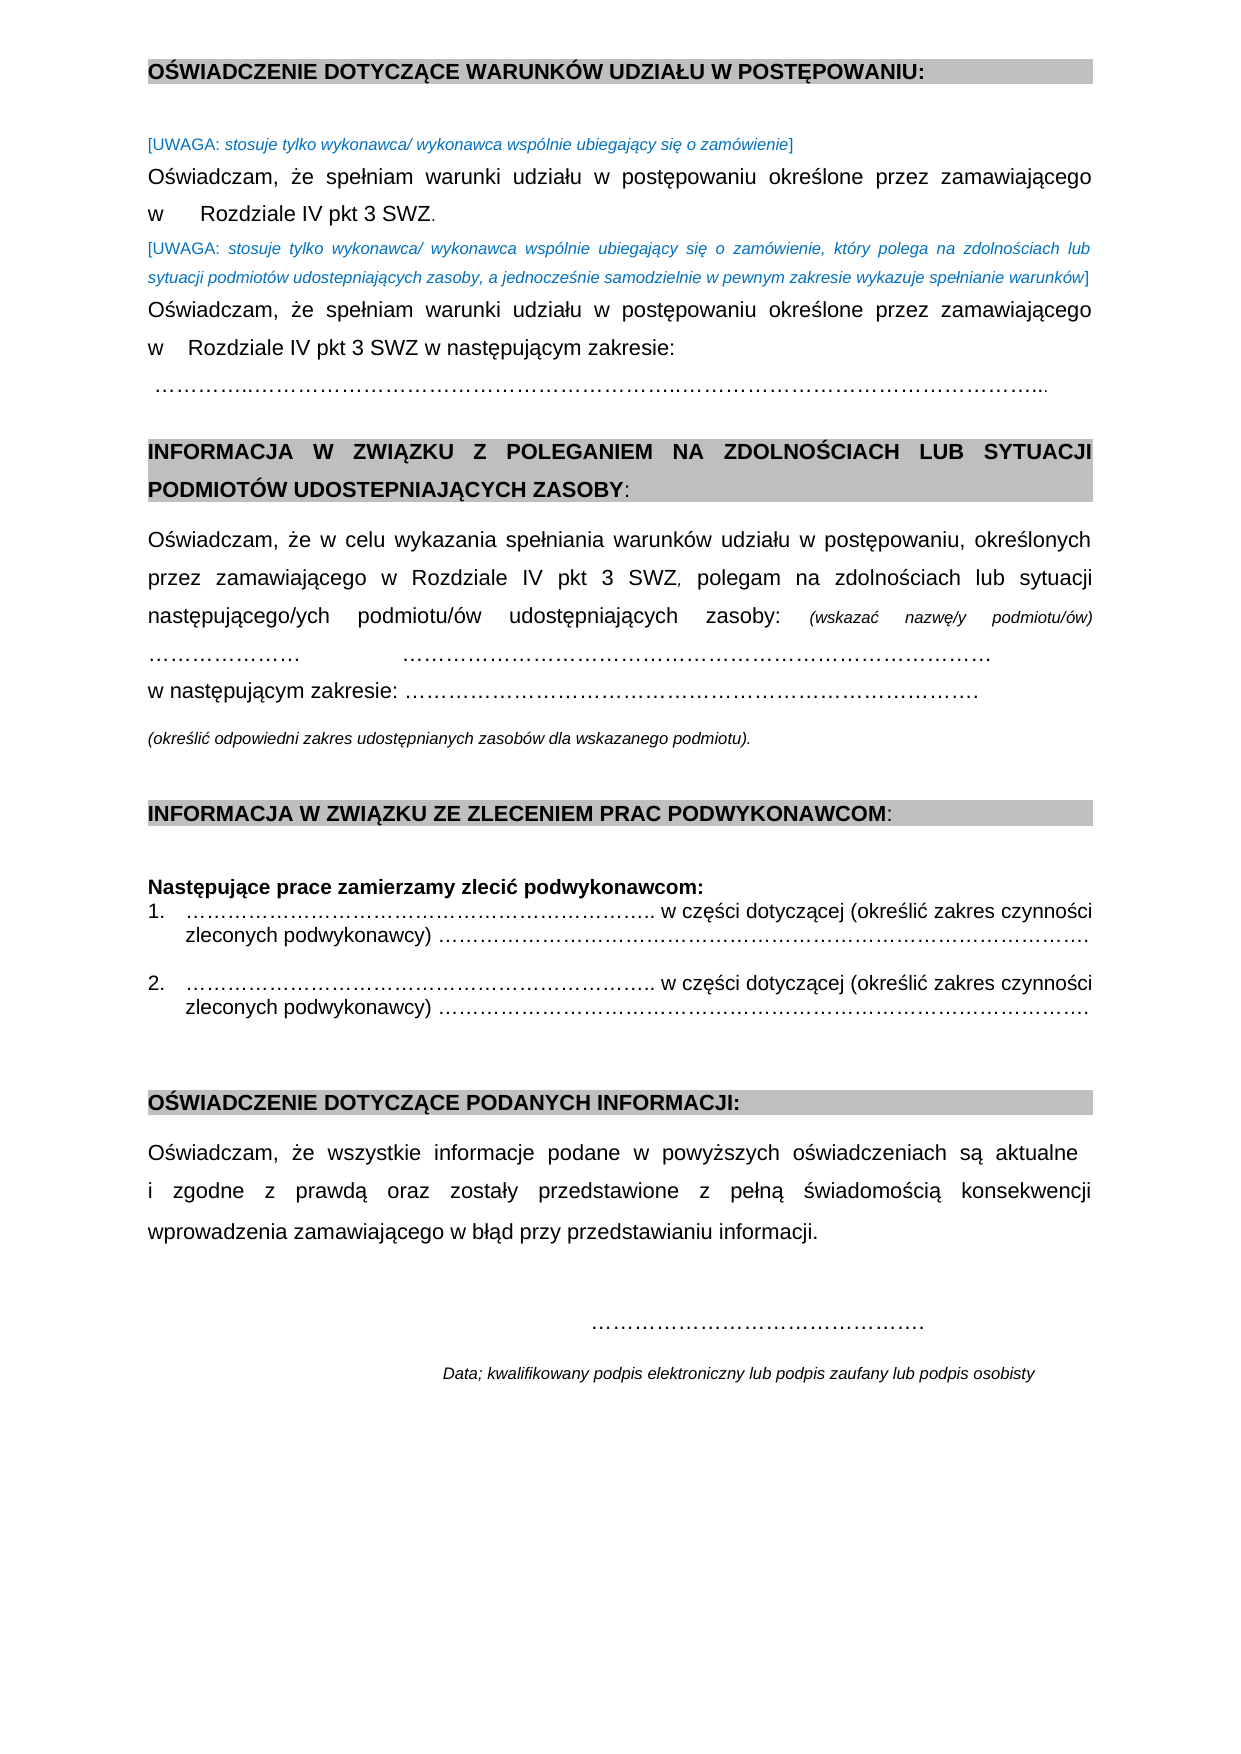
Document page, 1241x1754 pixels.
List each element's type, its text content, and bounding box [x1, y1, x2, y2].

text OŚWIADCZENIE DOTYCZĄCE PODANYCH INFORMACJI: [148, 1090, 1093, 1115]
text [UWAGA: stosuje tylko wykonawca/ wykonawca wspólnie ubiegający się o zamówienie] [148, 135, 1093, 154]
text Następujące prace zamierzamy zlecić podwykonawcom: [148, 875, 1093, 899]
text Oświadczam, że wszystkie informacje podane w powyższych oświadczeniach są aktualne i zgodne z prawdą oraz zostały przedstawione z pełną świadomością konsekwencji wprowadzenia zamawiającego w błąd przy przedstawianiu informacji. [148, 1140, 1093, 1245]
text INFORMACJA W ZWIĄZKU Z POLEGANIEM NA ZDOLNOŚCIACH LUB SYTUACJI PODMIOTÓW UDOSTEPNIAJĄCYCH ZASOBY: [148, 439, 1093, 502]
text (określić odpowiedni zakres udostępnianych zasobów dla wskazanego podmiotu). [148, 728, 1093, 748]
text Oświadczam, że spełniam warunki udziału w postępowaniu określone przez zamawiającego w Rozdziale IV pkt 3 SWZ. [148, 163, 1093, 227]
text Oświadczam, że w celu wykazania spełniania warunków udziału w postępowaniu, określonych przez zamawiającego w Rozdziale IV pkt 3 SWZ, polegam na zdolnościach lub sytuacji następującego/ych podmiotu/ów udostępniających zasoby: (wskazać nazwę/y podmiotu/ów) ………………… ……………………………………………………………………… w następującym zakresie: ……………………………………………………………………. [148, 527, 1093, 703]
text ………………………………………. [148, 1309, 1093, 1334]
text …………..…………………………………………………..…………………………………………... [148, 372, 1093, 397]
list ………………………………………………………….. w części dotyczącej (określić zakres czynności zleconych podwykonawcy) …………………………………………………………………………………. [148, 971, 1093, 1018]
text [UWAGA: stosuje tylko wykonawca/ wykonawca wspólnie ubiegający się o zamówienie, który polega na zdolnościach lub sytuacji podmiotów udostepniających zasoby, a jednocześnie samodzielnie w pewnym zakresie wykazuje spełnianie warunków] [148, 239, 1093, 287]
text Oświadczam, że spełniam warunki udziału w postępowaniu określone przez zamawiającego w Rozdziale IV pkt 3 SWZ w następującym zakresie: [148, 297, 1093, 360]
list ………………………………………………………….. w części dotyczącej (określić zakres czynności zleconych podwykonawcy) …………………………………………………………………………………. [148, 899, 1093, 947]
text OŚWIADCZENIE DOTYCZĄCE WARUNKÓW UDZIAŁU W POSTĘPOWANIU: [148, 59, 1093, 84]
text INFORMACJA W ZWIĄZKU ZE ZLECENIEM PRAC PODWYKONAWCOM: [148, 800, 1093, 826]
text Data; kwalifikowany podpis elektroniczny lub podpis zaufany lub podpis osobisty [148, 1364, 1093, 1383]
